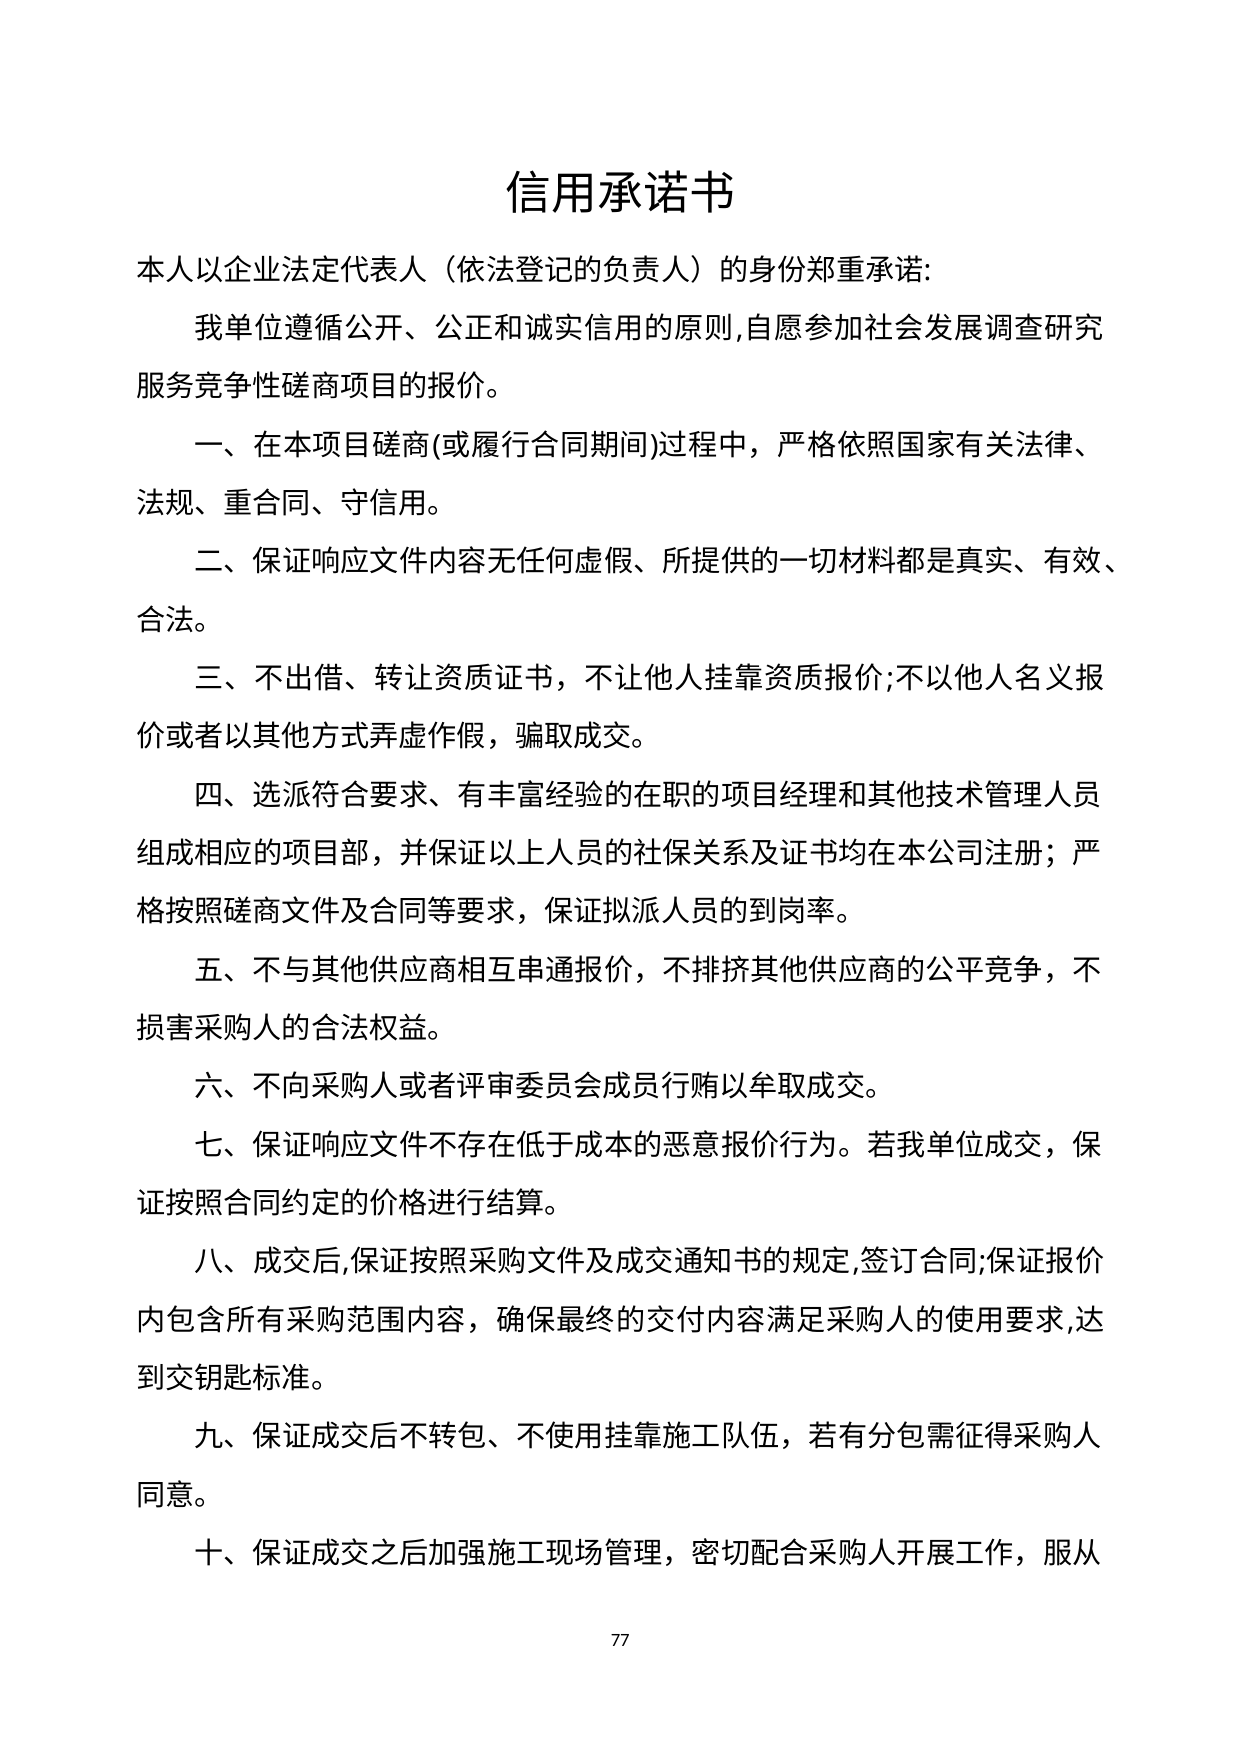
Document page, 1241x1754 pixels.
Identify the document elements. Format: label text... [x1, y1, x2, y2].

text 二、保证响应文件内容无任何虚假、所提供的一切材料都是真实、有效、合法。 [136, 525, 1104, 642]
text 六、不向采购人或者评审委员会成员行贿以牟取成交。 [136, 1050, 1104, 1108]
text 三、不出借、转让资质证书，不让他人挂靠资质报价;不以他人名义报价或者以其他方式弄虚作假，骗取成交。 [136, 642, 1104, 758]
text 八、成交后,保证按照采购文件及成交通知书的规定,签订合同;保证报价内包含所有采购范围内容，确保最终的交付内容满足采购人的使用要求,达到交钥匙标准。 [136, 1225, 1104, 1400]
text 我单位遵循公开、公正和诚实信用的原则,自愿参加社会发展调查研究服务竞争性磋商项目的报价。 [136, 292, 1104, 408]
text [136, 1517, 1104, 1575]
text 信用承诺书 [136, 162, 1104, 221]
text 四、选派符合要求、有丰富经验的在职的项目经理和其他技术管理人员组成相应的项目部，并保证以上人员的社保关系及证书均在本公司注册；严格按照磋商文件及合同等要求，保证拟派人员的到岗率。 [136, 758, 1104, 933]
text 一、在本项目磋商(或履行合同期间)过程中，严格依照国家有关法律、法规、重合同、守信用。 [136, 408, 1104, 525]
text 本人以企业法定代表人（依法登记的负责人）的身份郑重承诺: [136, 233, 1104, 292]
text 七、保证响应文件不存在低于成本的恶意报价行为。若我单位成交，保证按照合同约定的价格进行结算。 [136, 1108, 1104, 1225]
text 九、保证成交后不转包、不使用挂靠施工队伍，若有分包需征得采购人同意。 [136, 1400, 1104, 1517]
text 五、不与其他供应商相互串通报价，不排挤其他供应商的公平竞争，不损害采购人的合法权益。 [136, 933, 1104, 1050]
